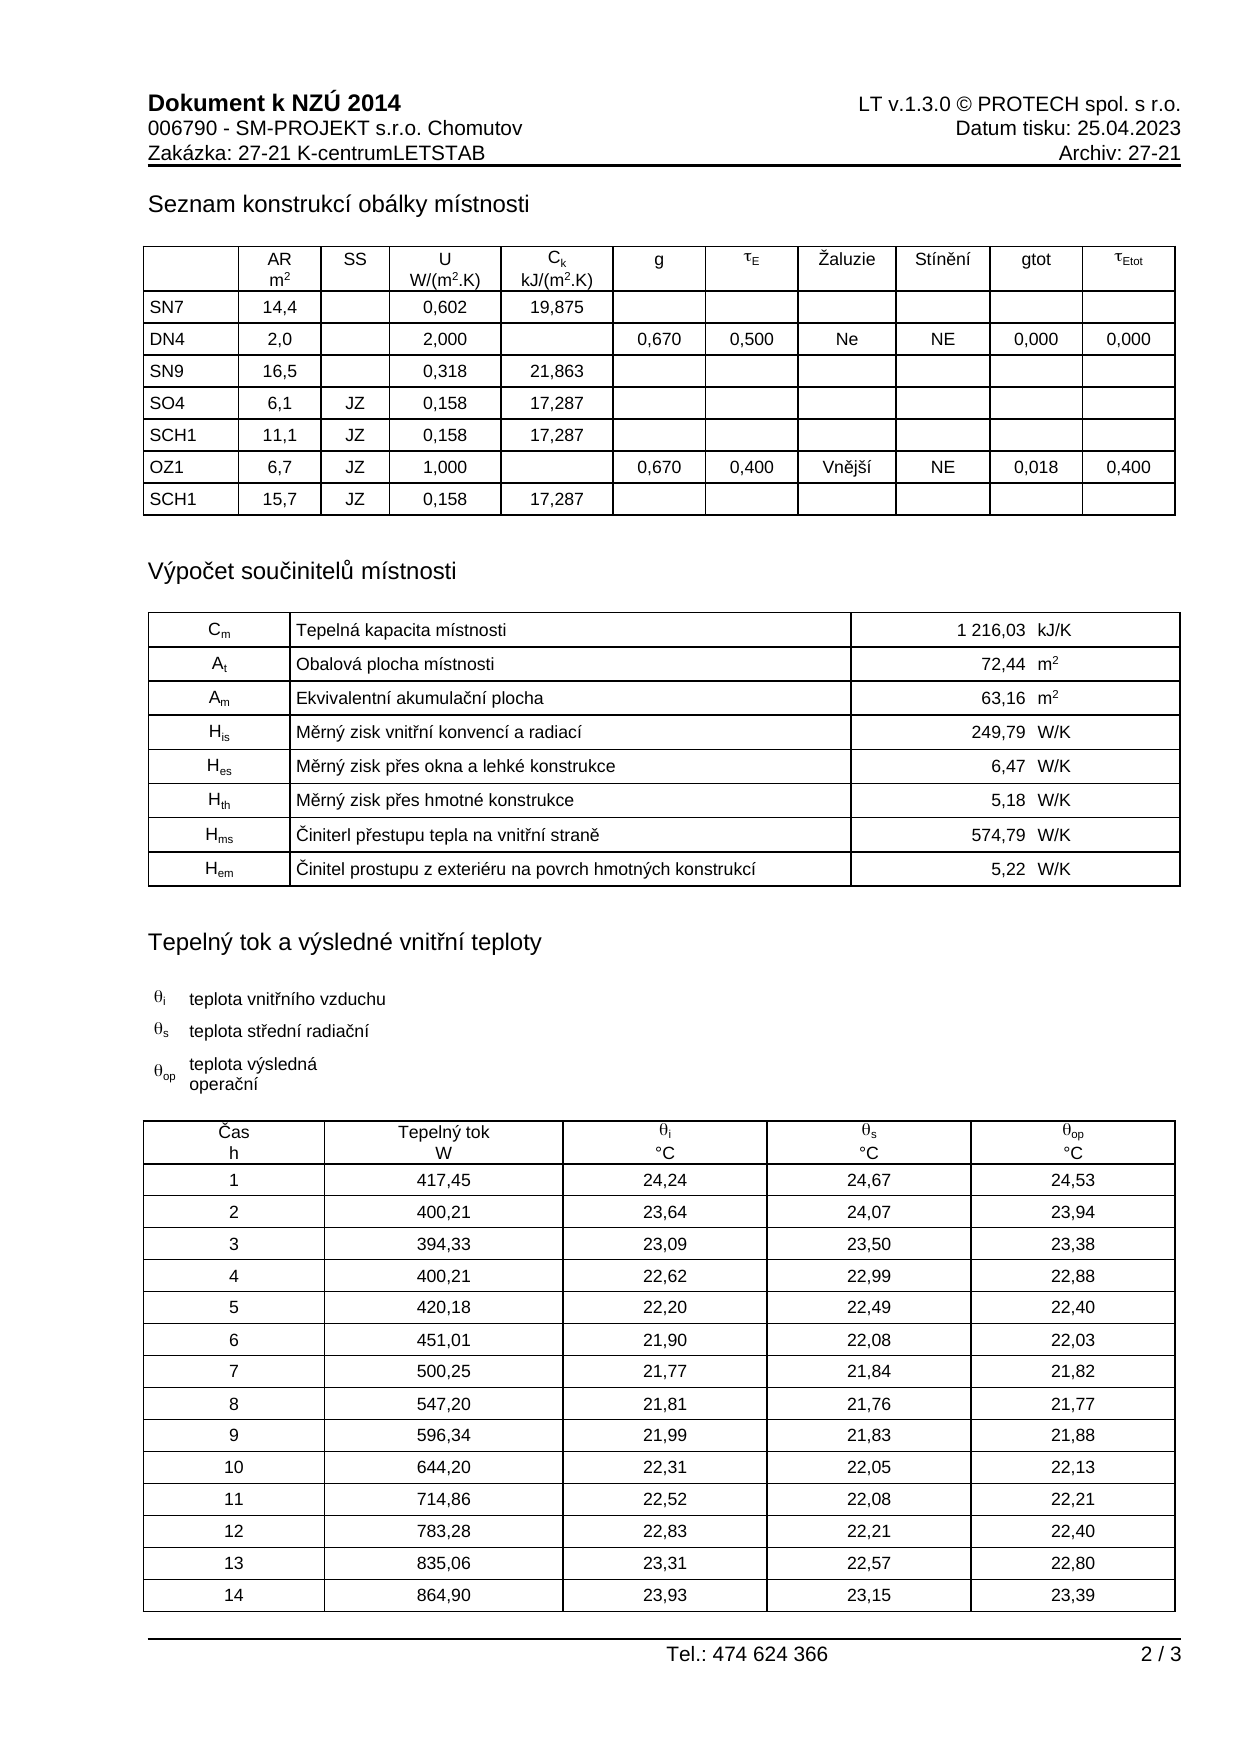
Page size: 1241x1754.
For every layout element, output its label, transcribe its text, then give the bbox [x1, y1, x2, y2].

table_cell 4 [144, 1260, 324, 1291]
table_cell teplota výsledná operační [183, 1047, 393, 1100]
table_cell 644,20 [325, 1452, 562, 1483]
table_cell 6 [144, 1324, 324, 1355]
table_cell 21,77 [564, 1356, 766, 1387]
table_cell [614, 270, 705, 290]
table_cell 16,5 [239, 356, 320, 386]
text Tepelný tok a výsledné vnitřní teploty [148, 927, 1181, 955]
table_cell NE [897, 324, 989, 354]
table_cell 22,08 [768, 1324, 970, 1355]
table_cell His [149, 716, 289, 748]
table_cell 420,18 [325, 1292, 562, 1323]
table_cell At [149, 648, 289, 680]
table_cell [144, 270, 238, 290]
table_header op [972, 1122, 1174, 1142]
table_cell 0,500 [706, 324, 797, 354]
table_cell 22,03 [972, 1324, 1174, 1355]
table_cell JZ [322, 452, 389, 482]
table_cell [1083, 270, 1174, 290]
table_cell 22,05 [768, 1452, 970, 1483]
table_header g [614, 247, 705, 270]
table_cell [706, 388, 797, 418]
table_cell 2,000 [390, 324, 500, 354]
table_header Ck [502, 247, 612, 270]
table_cell [1083, 356, 1174, 386]
table_cell 22,88 [972, 1260, 1174, 1291]
table_cell 21,84 [768, 1356, 970, 1387]
table_cell 21,77 [972, 1388, 1174, 1419]
table_cell [1083, 388, 1174, 418]
table_cell h [144, 1143, 324, 1163]
table_cell 24,67 [768, 1165, 970, 1195]
table_cell op [148, 1047, 183, 1100]
table_cell [991, 356, 1082, 386]
table_cell 21,76 [768, 1388, 970, 1419]
table_cell 783,28 [325, 1516, 562, 1547]
table_cell 5,22 [852, 853, 1031, 885]
table_cell [322, 324, 389, 354]
table_cell 22,40 [972, 1516, 1174, 1547]
table_cell 24,24 [564, 1165, 766, 1195]
table_cell 835,06 [325, 1548, 562, 1578]
table_cell 23,50 [768, 1228, 970, 1259]
table_cell 1 [144, 1165, 324, 1195]
table_cell 451,01 [325, 1324, 562, 1355]
table_cell 13 [144, 1548, 324, 1578]
table_cell Vnější [799, 452, 895, 482]
table_header Čas [144, 1122, 324, 1142]
table_cell [991, 388, 1082, 418]
table_cell [706, 484, 797, 514]
table_cell 22,99 [768, 1260, 970, 1291]
table_cell [322, 270, 389, 290]
table_cell 22,80 [972, 1548, 1174, 1578]
table_cell W/K [1031, 716, 1179, 748]
table_cell Obalová plocha místnosti [291, 648, 850, 680]
table_cell [322, 292, 389, 322]
table_cell 72,44 [852, 648, 1031, 680]
table_cell [706, 356, 797, 386]
table_header Tepelný tok [325, 1122, 562, 1142]
table_cell [991, 420, 1082, 450]
table_cell W/K [1031, 818, 1179, 851]
table_cell 1,000 [390, 452, 500, 482]
table_header gtot [991, 247, 1082, 270]
table_cell SN7 [144, 292, 238, 322]
table_cell s [148, 1015, 183, 1047]
table_cell 9 [144, 1420, 324, 1451]
table_cell 22,49 [768, 1292, 970, 1323]
table_cell 23,94 [972, 1196, 1174, 1227]
table_cell 14,4 [239, 292, 320, 322]
table_cell Ekvivalentní akumulační plocha [291, 682, 850, 714]
table_cell [614, 388, 705, 418]
table_cell [1083, 292, 1174, 322]
table_header i [148, 983, 183, 1015]
table_cell teplota střední radiační [183, 1015, 393, 1047]
table_cell 2 [144, 1196, 324, 1227]
table_cell 22,52 [564, 1484, 766, 1514]
table_cell 23,38 [972, 1228, 1174, 1259]
table_cell 21,88 [972, 1420, 1174, 1451]
table_cell 21,99 [564, 1420, 766, 1451]
table_cell °C [972, 1143, 1174, 1163]
table_cell 10 [144, 1452, 324, 1483]
table_cell 0,018 [991, 452, 1082, 482]
table_cell [502, 324, 612, 354]
table_cell 6,7 [239, 452, 320, 482]
table_cell Hms [149, 818, 289, 851]
table_cell 12 [144, 1516, 324, 1547]
table_cell 3 [144, 1228, 324, 1259]
table_cell [991, 270, 1082, 290]
table_cell SCH1 [144, 484, 238, 514]
table_cell Měrný zisk přes hmotné konstrukce [291, 784, 850, 817]
table_cell 23,31 [564, 1548, 766, 1578]
table_cell 22,83 [564, 1516, 766, 1547]
table_cell 6,1 [239, 388, 320, 418]
table_cell 21,90 [564, 1324, 766, 1355]
table_cell 0,400 [1083, 452, 1174, 482]
table_cell [502, 452, 612, 482]
table_cell 0,318 [390, 356, 500, 386]
table_cell 23,39 [972, 1580, 1174, 1611]
table_cell W/K [1031, 853, 1179, 885]
table_cell [614, 484, 705, 514]
table_cell Měrný zisk vnitřní konvencí a radiací [291, 716, 850, 748]
table_cell [614, 292, 705, 322]
table_cell Am [149, 682, 289, 714]
table_cell 17,287 [502, 484, 612, 514]
table_cell 0,158 [390, 484, 500, 514]
table_cell Ne [799, 324, 895, 354]
table_cell m2 [1031, 648, 1179, 680]
table_cell [1083, 484, 1174, 514]
table_cell [614, 356, 705, 386]
table_cell °C [564, 1143, 766, 1163]
table_header SS [322, 247, 389, 270]
table_cell [706, 270, 797, 290]
table_cell 24,07 [768, 1196, 970, 1227]
table_cell 0,400 [706, 452, 797, 482]
table_cell [799, 484, 895, 514]
table_cell W/K [1031, 750, 1179, 783]
table_cell JZ [322, 484, 389, 514]
table_cell 8 [144, 1388, 324, 1419]
table_cell [897, 420, 989, 450]
table_header i [564, 1122, 766, 1142]
table_header Žaluzie [799, 247, 895, 270]
table_header Tepelná kapacita místnosti [291, 613, 850, 646]
table_cell 0,158 [390, 420, 500, 450]
table_cell 15,7 [239, 484, 320, 514]
table_cell 574,79 [852, 818, 1031, 851]
table_cell 714,86 [325, 1484, 562, 1514]
table_header Cm [149, 613, 289, 646]
table_cell 63,16 [852, 682, 1031, 714]
table_cell [897, 270, 989, 290]
table_cell 500,25 [325, 1356, 562, 1387]
table_cell 21,83 [768, 1420, 970, 1451]
table_cell JZ [322, 420, 389, 450]
table_cell 22,21 [972, 1484, 1174, 1514]
table_cell Činitel prostupu z exteriéru na povrch hmotných konstrukcí [291, 853, 850, 885]
table_header AR [239, 247, 320, 270]
table_cell 2,0 [239, 324, 320, 354]
table_cell kJ/(m2.K) [502, 270, 612, 290]
table_cell 547,20 [325, 1388, 562, 1419]
table_cell 417,45 [325, 1165, 562, 1195]
table_cell 596,34 [325, 1420, 562, 1451]
table_cell 17,287 [502, 420, 612, 450]
table_header teplota vnitřního vzduchu [183, 983, 393, 1015]
table_cell 17,287 [502, 388, 612, 418]
table_cell 21,863 [502, 356, 612, 386]
table_cell °C [768, 1143, 970, 1163]
text Seznam konstrukcí obálky místnosti [148, 190, 1181, 218]
table_cell 400,21 [325, 1260, 562, 1291]
table_cell 23,93 [564, 1580, 766, 1611]
table_cell 23,15 [768, 1580, 970, 1611]
table_cell 7 [144, 1356, 324, 1387]
table_header 1 216,03 [852, 613, 1031, 646]
table_cell 22,57 [768, 1548, 970, 1578]
table_cell 14 [144, 1580, 324, 1611]
text Výpočet součinitelů místnosti [148, 557, 1181, 584]
table_cell 23,09 [564, 1228, 766, 1259]
table_cell 23,64 [564, 1196, 766, 1227]
table_cell OZ1 [144, 452, 238, 482]
table_cell Činiterl přestupu tepla na vnitřní straně [291, 818, 850, 851]
table_cell Měrný zisk přes okna a lehké konstrukce [291, 750, 850, 783]
table_cell 22,40 [972, 1292, 1174, 1323]
table_cell [706, 420, 797, 450]
table_cell 22,21 [768, 1516, 970, 1547]
table_cell 22,62 [564, 1260, 766, 1291]
table_cell Hem [149, 853, 289, 885]
table_cell W [325, 1143, 562, 1163]
table_cell 394,33 [325, 1228, 562, 1259]
table_cell [991, 484, 1082, 514]
table_cell 5,18 [852, 784, 1031, 817]
table_cell m2 [239, 270, 320, 290]
table_cell [1083, 420, 1174, 450]
table_cell 22,20 [564, 1292, 766, 1323]
table_cell [322, 356, 389, 386]
table_cell 5 [144, 1292, 324, 1323]
table_cell 21,81 [564, 1388, 766, 1419]
table_cell 22,31 [564, 1452, 766, 1483]
table_header E [706, 247, 797, 270]
table_cell 0,670 [614, 452, 705, 482]
table_header Stínění [897, 247, 989, 270]
table_cell 249,79 [852, 716, 1031, 748]
table_cell SCH1 [144, 420, 238, 450]
table_cell SO4 [144, 388, 238, 418]
table_cell [991, 292, 1082, 322]
table_cell 0,602 [390, 292, 500, 322]
table_cell [799, 388, 895, 418]
table_cell [897, 292, 989, 322]
table_cell W/K [1031, 784, 1179, 817]
table_cell 864,90 [325, 1580, 562, 1611]
table_cell 22,08 [768, 1484, 970, 1514]
table_cell 24,53 [972, 1165, 1174, 1195]
table_cell SN9 [144, 356, 238, 386]
table_cell m2 [1031, 682, 1179, 714]
table_cell 19,875 [502, 292, 612, 322]
table_cell [799, 420, 895, 450]
table_cell DN4 [144, 324, 238, 354]
table_cell 11 [144, 1484, 324, 1514]
table_cell JZ [322, 388, 389, 418]
table_cell [799, 356, 895, 386]
table_cell [614, 420, 705, 450]
table_cell NE [897, 452, 989, 482]
table_cell [897, 356, 989, 386]
table_cell 400,21 [325, 1196, 562, 1227]
table_cell [897, 388, 989, 418]
table_cell 0,000 [1083, 324, 1174, 354]
table_cell 0,158 [390, 388, 500, 418]
table_header Etot [1083, 247, 1174, 270]
table_cell W/(m2.K) [390, 270, 500, 290]
table_cell [897, 484, 989, 514]
table_cell 22,13 [972, 1452, 1174, 1483]
table_header U [390, 247, 500, 270]
table_cell 11,1 [239, 420, 320, 450]
table_cell [799, 292, 895, 322]
table_cell [706, 292, 797, 322]
table_cell 6,47 [852, 750, 1031, 783]
table_cell [799, 270, 895, 290]
table_cell 0,000 [991, 324, 1082, 354]
table_cell Hth [149, 784, 289, 817]
table_cell 0,670 [614, 324, 705, 354]
table_header [144, 247, 238, 270]
table_cell Hes [149, 750, 289, 783]
table_header s [768, 1122, 970, 1142]
table_header kJ/K [1031, 613, 1179, 646]
table_cell 21,82 [972, 1356, 1174, 1387]
